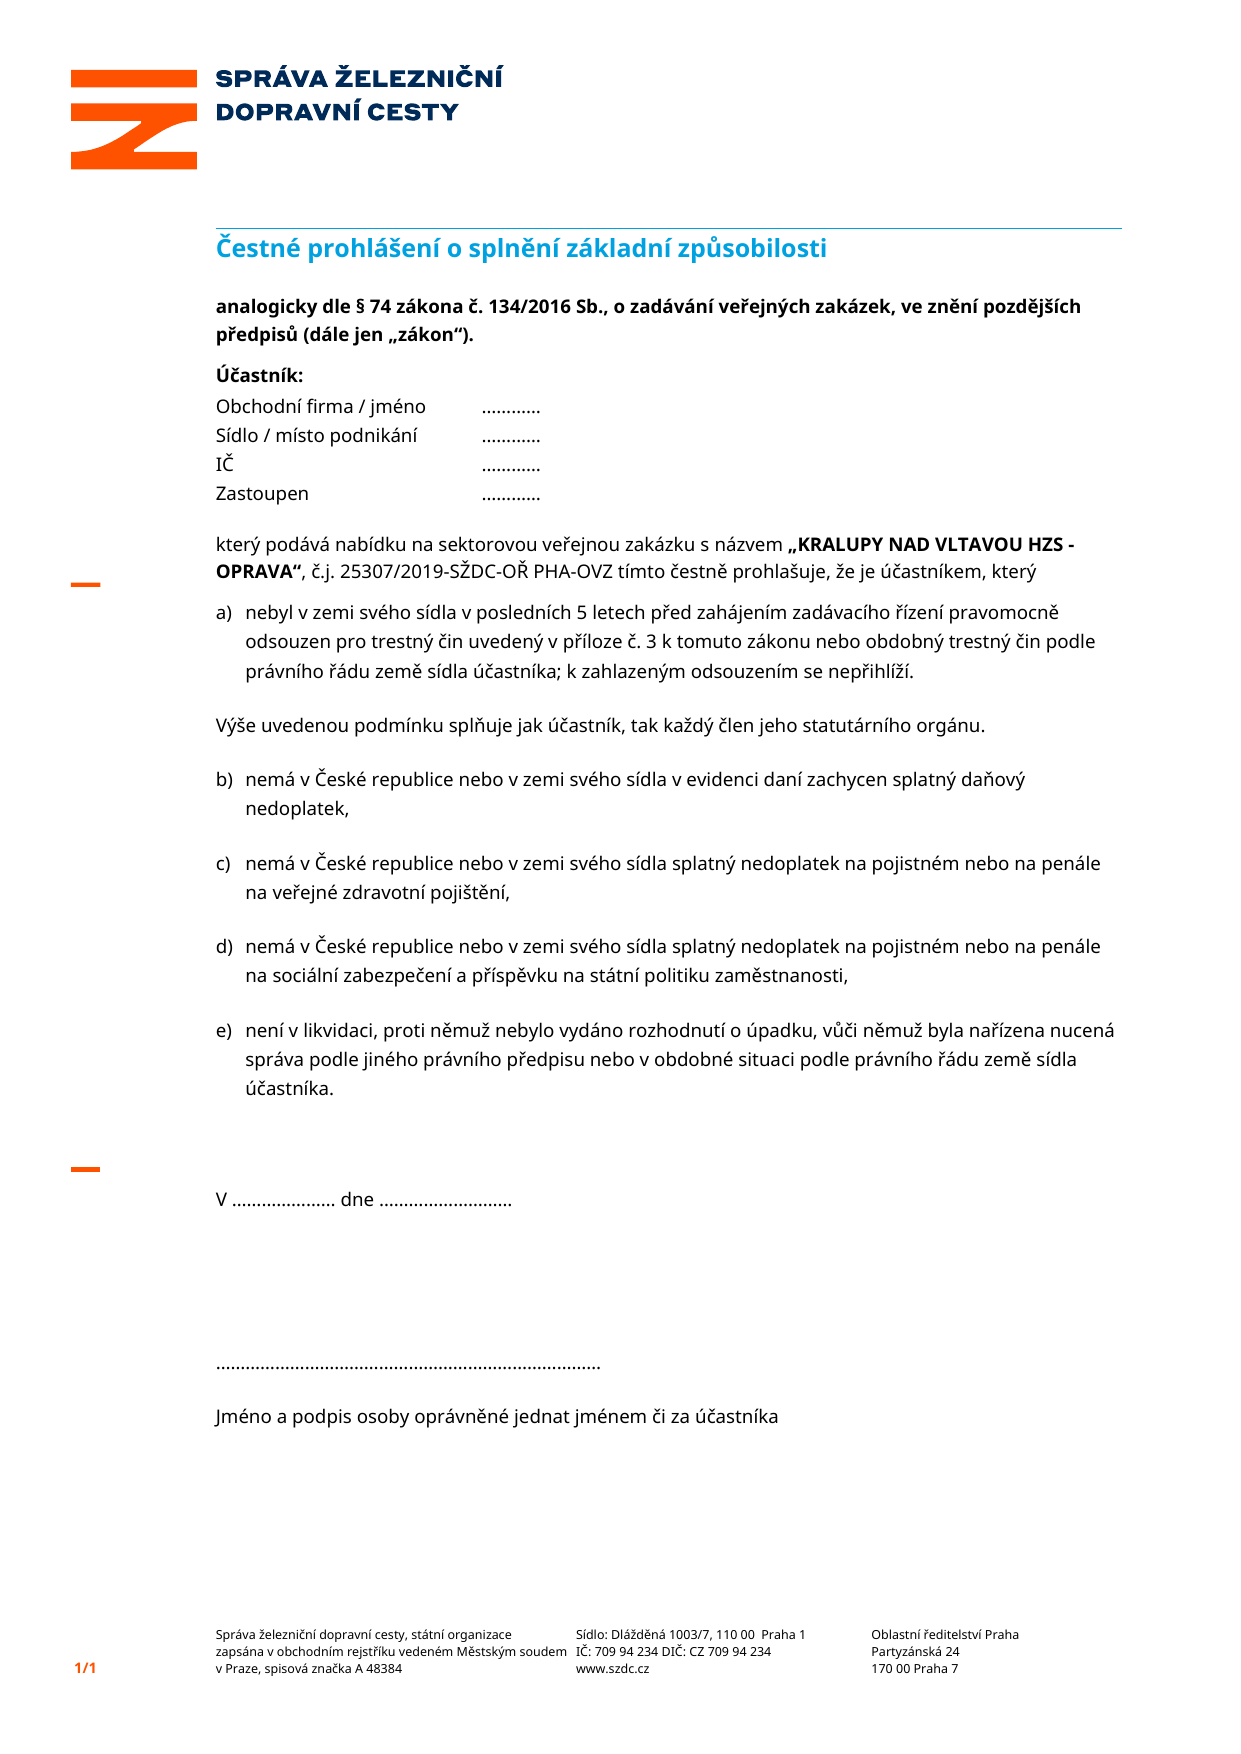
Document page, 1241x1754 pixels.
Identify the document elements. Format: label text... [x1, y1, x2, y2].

text a) nebyl v zemi svého sídla v posledních 5 letech před zahájením zadávacího řízení pravomocně odsouzen pro trestný čin uvedený v příloze č. 3 k tomuto zákonu nebo obdobný trestný čin podle právního řádu země sídla účastníka; k zahlazeným odsouzením se nepřihlíží. [216, 599, 1122, 683]
text IČ ………… [216, 448, 1122, 477]
text Sídlo / místo podnikání ………… [216, 419, 1122, 448]
subtitle Účastník: [216, 362, 1122, 387]
text c) nemá v České republice nebo v zemi svého sídla splatný nedoplatek na pojistném nebo na penále na veřejné zdravotní pojištění, [216, 850, 1122, 905]
text který podává nabídku na sektorovou veřejnou zakázku s názvem „KRALUPY NAD VLTAVOU HZS - OPRAVA“, č.j. 25307/2019-SŽDC-OŘ PHA-OVZ tímto čestně prohlašuje, že je účastníkem, který [216, 531, 1122, 584]
text Jméno a podpis osoby oprávněné jednat jménem či za účastníka [216, 1399, 1121, 1429]
subtitle Čestné prohlášení o splnění základní způsobilosti [216, 229, 1122, 265]
text Obchodní firma / jméno ………… [216, 390, 1122, 419]
text b) nemá v České republice nebo v zemi svého sídla v evidenci daní zachycen splatný daňový nedoplatek, [216, 766, 1122, 821]
text Výše uvedenou podmínku splňuje jak účastník, tak každý člen jeho statutárního orgánu. [216, 712, 1122, 738]
text Zastoupen ………… [216, 477, 1122, 506]
text …………………………………………………………………… [216, 1345, 1121, 1374]
text V ………………… dne ……………………… [216, 1183, 1121, 1212]
subtitle analogicky dle § 74 zákona č. 134/2016 Sb., o zadávání veřejných zakázek, ve znění pozdějších předpisů (dále jen „zákon“). [216, 293, 1122, 347]
text d) nemá v České republice nebo v zemi svého sídla splatný nedoplatek na pojistném nebo na penále na sociální zabezpečení a příspěvku na státní politiku zaměstnanosti, [216, 933, 1122, 988]
text e) není v likvidaci, proti němuž nebylo vydáno rozhodnutí o úpadku, vůči němuž byla nařízena nucená správa podle jiného právního předpisu nebo v obdobné situaci podle právního řádu země sídla účastníka. [216, 1017, 1122, 1101]
